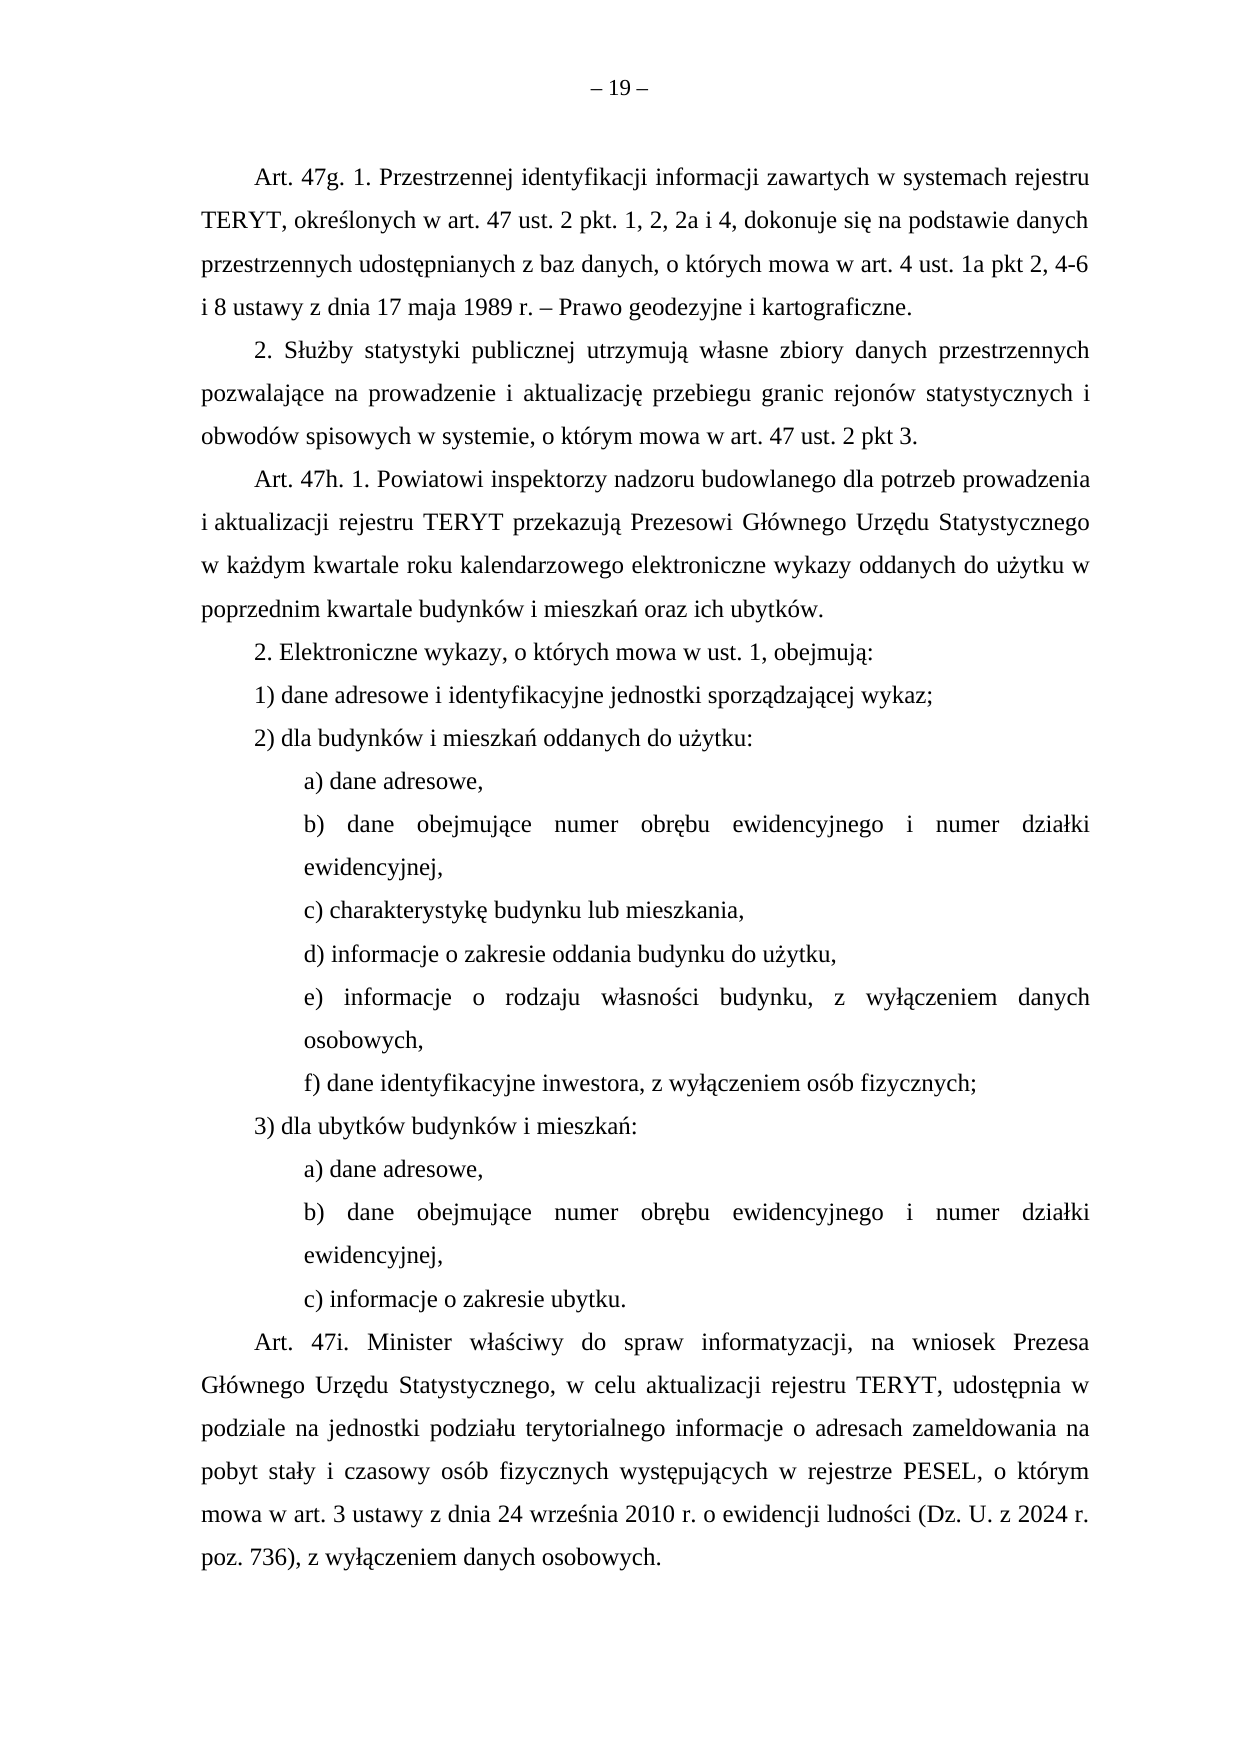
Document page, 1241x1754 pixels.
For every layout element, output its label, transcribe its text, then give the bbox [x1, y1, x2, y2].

text 3) dla ubytków budynków i mieszkań: [254, 1111, 1091, 1140]
text a) dane adresowe, [304, 766, 1091, 795]
text Art. 47i. Minister właściwy do spraw informatyzacji, na wniosek Prezesa Głównego Urzędu Statystycznego, w celu aktualizacji rejestru TERYT, udostępnia w podziale na jednostki podziału terytorialnego informacje o adresach zameldowania na pobyt stały i czasowy osób fizycznych występujących w rejestrze PESEL, o którym mowa w art. 3 ustawy z dnia 24 września 2010 r. o ewidencji ludności (Dz. U. z 2024 r. poz. 736), z wyłączeniem danych osobowych. [201, 1327, 1091, 1571]
text d) informacje o zakresie oddania budynku do użytku, [304, 939, 1091, 967]
text Art. 47h. 1. Powiatowi inspektorzy nadzoru budowlanego dla potrzeb prowadzenia i aktualizacji rejestru TERYT przekazują Prezesowi Głównego Urzędu Statystycznego w każdym kwartale roku kalendarzowego elektroniczne wykazy oddanych do użytku w poprzednim kwartale budynków i mieszkań oraz ich ubytków. [201, 464, 1091, 622]
text b) dane obejmujące numer obrębu ewidencyjnego i numer działki ewidencyjnej, [304, 1197, 1091, 1269]
text e) informacje o rodzaju własności budynku, z wyłączeniem danych osobowych, [304, 982, 1091, 1054]
text a) dane adresowe, [304, 1154, 1091, 1183]
text c) informacje o zakresie ubytku. [304, 1284, 1091, 1312]
text 2. Elektroniczne wykazy, o których mowa w ust. 1, obejmują: [201, 637, 1091, 666]
text 2) dla budynków i mieszkań oddanych do użytku: [254, 723, 1091, 752]
text 2. Służby statystyki publicznej utrzymują własne zbiory danych przestrzennych pozwalające na prowadzenie i aktualizację przebiegu granic rejonów statystycznych i obwodów spisowych w systemie, o którym mowa w art. 47 ust. 2 pkt 3. [201, 335, 1091, 450]
text Art. 47g. 1. Przestrzennej identyfikacji informacji zawartych w systemach rejestru TERYT, określonych w art. 47 ust. 2 pkt. 1, 2, 2a i 4, dokonuje się na podstawie danych przestrzennych udostępnianych z baz danych, o których mowa w art. 4 ust. 1a pkt 2, 4-6 i 8 ustawy z dnia 17 maja 1989 r. – Prawo geodezyjne i kartograficzne. [201, 162, 1091, 321]
text 1) dane adresowe i identyfikacyjne jednostki sporządzającej wykaz; [254, 680, 1091, 709]
text c) charakterystykę budynku lub mieszkania, [304, 896, 1091, 924]
text f) dane identyfikacyjne inwestora, z wyłączeniem osób fizycznych; [304, 1068, 1091, 1097]
text b) dane obejmujące numer obrębu ewidencyjnego i numer działki ewidencyjnej, [304, 809, 1091, 881]
